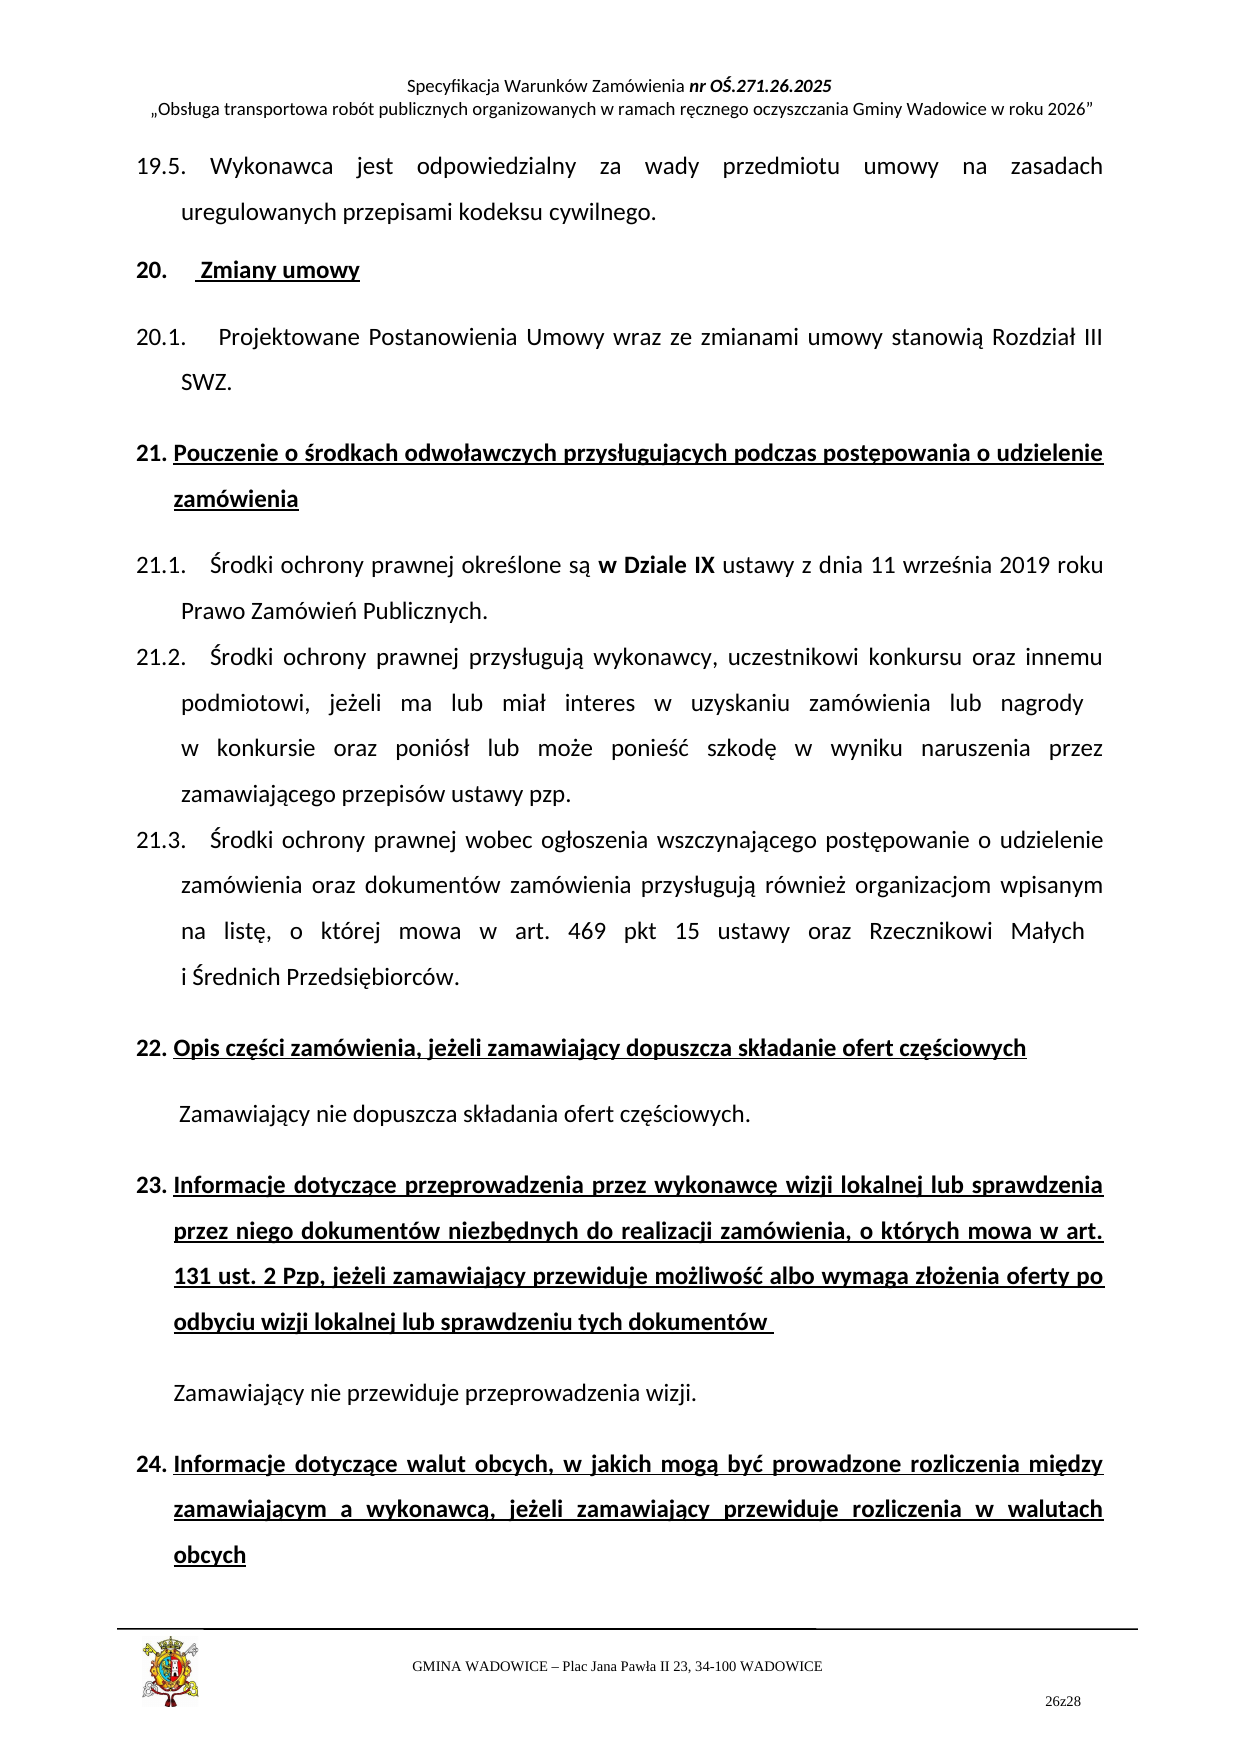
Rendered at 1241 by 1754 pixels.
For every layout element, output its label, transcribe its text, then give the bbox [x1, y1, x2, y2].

list Środki ochrony prawnej przysługują wykonawcy, uczestnikowi konkursu oraz innemu podmiotowi, jeżeli ma lub miał interes w uzyskaniu zamówienia lub nagrody w konkursie oraz poniósł lub może ponieść szkodę w wyniku naruszenia przez zamawiającego przepisów ustawy pzp. [136, 641, 1104, 809]
list Opis części zamówienia, jeżeli zamawiający dopuszcza składanie ofert częściowych [136, 1032, 1104, 1062]
text Zamawiający nie dopuszcza składania ofert częściowych. [173, 1098, 1104, 1129]
list Wykonawca jest odpowiedzialny za wady przedmiotu umowy na zasadach uregulowanych przepisami kodeksu cywilnego. [136, 150, 1104, 226]
list Środki ochrony prawnej wobec ogłoszenia wszczynającego postępowanie o udzielenie zamówienia oraz dokumentów zamówienia przysługują również organizacjom wpisanym na listę, o której mowa w art. 469 pkt 15 ustawy oraz Rzecznikowi Małych i Średnich Przedsiębiorców. [136, 824, 1104, 992]
list Informacje dotyczące przeprowadzenia przez wykonawcę wizji lokalnej lub sprawdzenia przez niego dokumentów niezbędnych do realizacji zamówienia, o których mowa w art. 131 ust. 2 Pzp, jeżeli zamawiający przewiduje możliwość albo wymaga złożenia oferty po odbyciu wizji lokalnej lub sprawdzeniu tych dokumentów [136, 1169, 1104, 1337]
list Zmiany umowy [136, 254, 1104, 285]
list Pouczenie o środkach odwoławczych przysługujących podczas postępowania o udzielenie zamówienia [136, 437, 1104, 513]
list Informacje dotyczące walut obcych, w jakich mogą być prowadzone rozliczenia między zamawiającym a wykonawcą, jeżeli zamawiający przewiduje rozliczenia w walutach obcych [136, 1448, 1104, 1570]
list Projektowane Postanowienia Umowy wraz ze zmianami umowy stanowią Rozdział III SWZ. [136, 321, 1104, 397]
text Zamawiający nie przewiduje przeprowadzenia wizji. [173, 1377, 1104, 1407]
list Środki ochrony prawnej określone są w Dziale IX ustawy z dnia 11 września 2019 roku Prawo Zamówień Publicznych. [136, 549, 1104, 626]
picture [142, 1636, 199, 1707]
